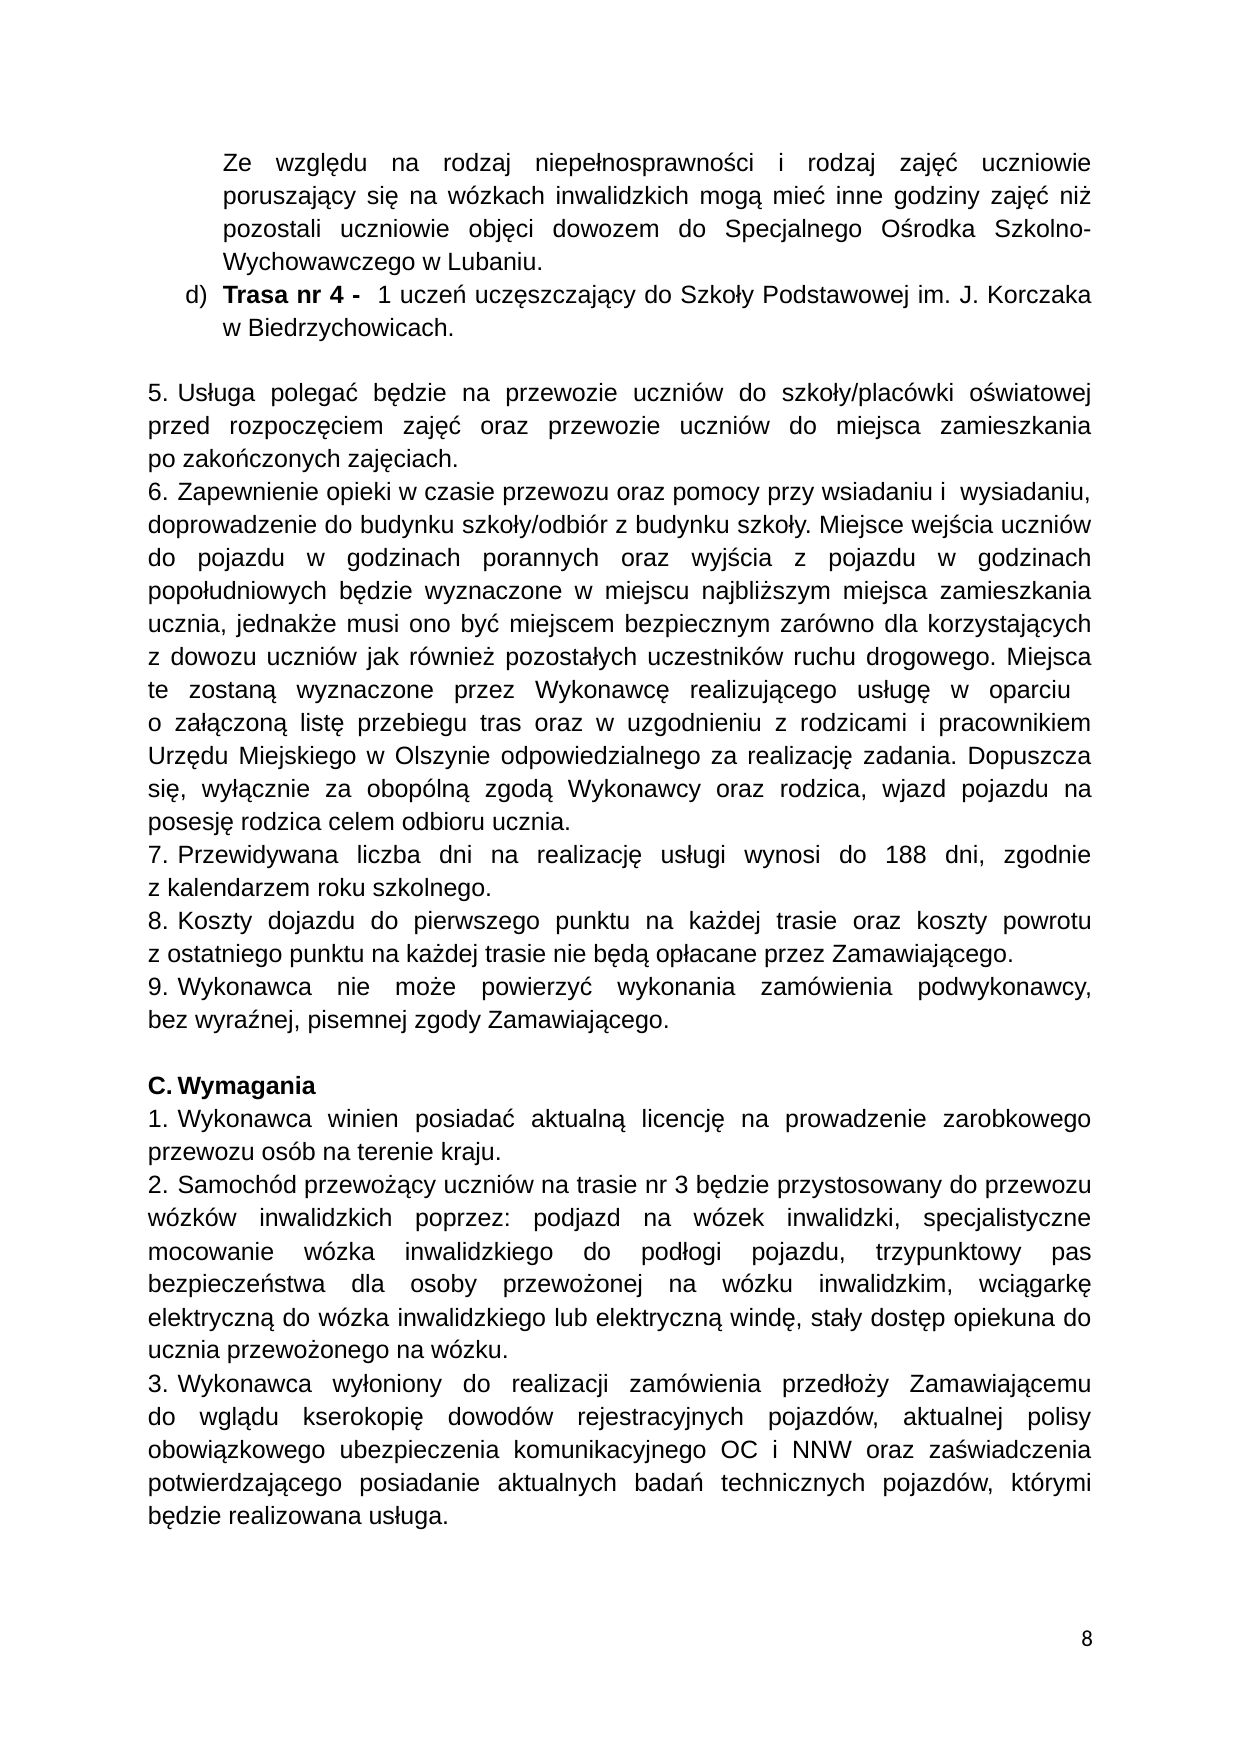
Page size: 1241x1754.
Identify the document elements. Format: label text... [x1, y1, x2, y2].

list Wykonawca wyłoniony do realizacji zamówienia przedłoży Zamawiającemu do wglądu kserokopię dowodów rejestracyjnych pojazdów, aktualnej polisy obowiązkowego ubezpieczenia komunikacyjnego OC i NNW oraz zaświadczenia potwierdzającego posiadanie aktualnych badań technicznych pojazdów, którymi będzie realizowana usługa. [148, 1368, 1093, 1529]
list Trasa nr 4 - 1 uczeń uczęszczający do Szkoły Podstawowej im. J. Korczaka w Biedrzychowicach. [185, 280, 1093, 341]
list Usługa polegać będzie na przewozie uczniów do szkoły/placówki oświatowej przed rozpoczęciem zajęć oraz przewozie uczniów do miejsca zamieszkania po zakończonych zajęciach. [148, 378, 1093, 473]
text Ze względu na rodzaj niepełnosprawności i rodzaj zajęć uczniowie poruszający się na wózkach inwalidzkich mogą mieć inne godziny zajęć niż pozostali uczniowie objęci dowozem do Specjalnego Ośrodka Szkolno-Wychowawczego w Lubaniu. [223, 148, 1093, 275]
list Koszty dojazdu do pierwszego punktu na każdej trasie oraz koszty powrotu z ostatniego punktu na każdej trasie nie będą opłacane przez Zamawiającego. [148, 906, 1093, 968]
list Wymagania [148, 1071, 1093, 1100]
list Samochód przewożący uczniów na trasie nr 3 będzie przystosowany do przewozu wózków inwalidzkich poprzez: podjazd na wózek inwalidzki, specjalistyczne mocowanie wózka inwalidzkiego do podłogi pojazdu, trzypunktowy pas bezpieczeństwa dla osoby przewożonej na wózku inwalidzkim, wciągarkę elektryczną do wózka inwalidzkiego lub elektryczną windę, stały dostęp opiekuna do ucznia przewożonego na wózku. [148, 1170, 1093, 1364]
list Zapewnienie opieki w czasie przewozu oraz pomocy przy wsiadaniu i wysiadaniu, doprowadzenie do budynku szkoły/odbiór z budynku szkoły. Miejsce wejścia uczniów do pojazdu w godzinach porannych oraz wyjścia z pojazdu w godzinach popołudniowych będzie wyznaczone w miejscu najbliższym miejsca zamieszkania ucznia, jednakże musi ono być miejscem bezpiecznym zarówno dla korzystających z dowozu uczniów jak również pozostałych uczestników ruchu drogowego. Miejsca te zostaną wyznaczone przez Wykonawcę realizującego usługę w oparciu o załączoną listę przebiegu tras oraz w uzgodnieniu z rodzicami i pracownikiem Urzędu Miejskiego w Olszynie odpowiedzialnego za realizację zadania. Dopuszcza się, wyłącznie za obopólną zgodą Wykonawcy oraz rodzica, wjazd pojazdu na posesję rodzica celem odbioru ucznia. [148, 477, 1093, 836]
list Przewidywana liczba dni na realizację usługi wynosi do 188 dni, zgodnie z kalendarzem roku szkolnego. [148, 840, 1093, 902]
list Wykonawca nie może powierzyć wykonania zamówienia podwykonawcy, bez wyraźnej, pisemnej zgody Zamawiającego. [148, 972, 1093, 1034]
list Wykonawca winien posiadać aktualną licencję na prowadzenie zarobkowego przewozu osób na terenie kraju. [148, 1104, 1093, 1166]
